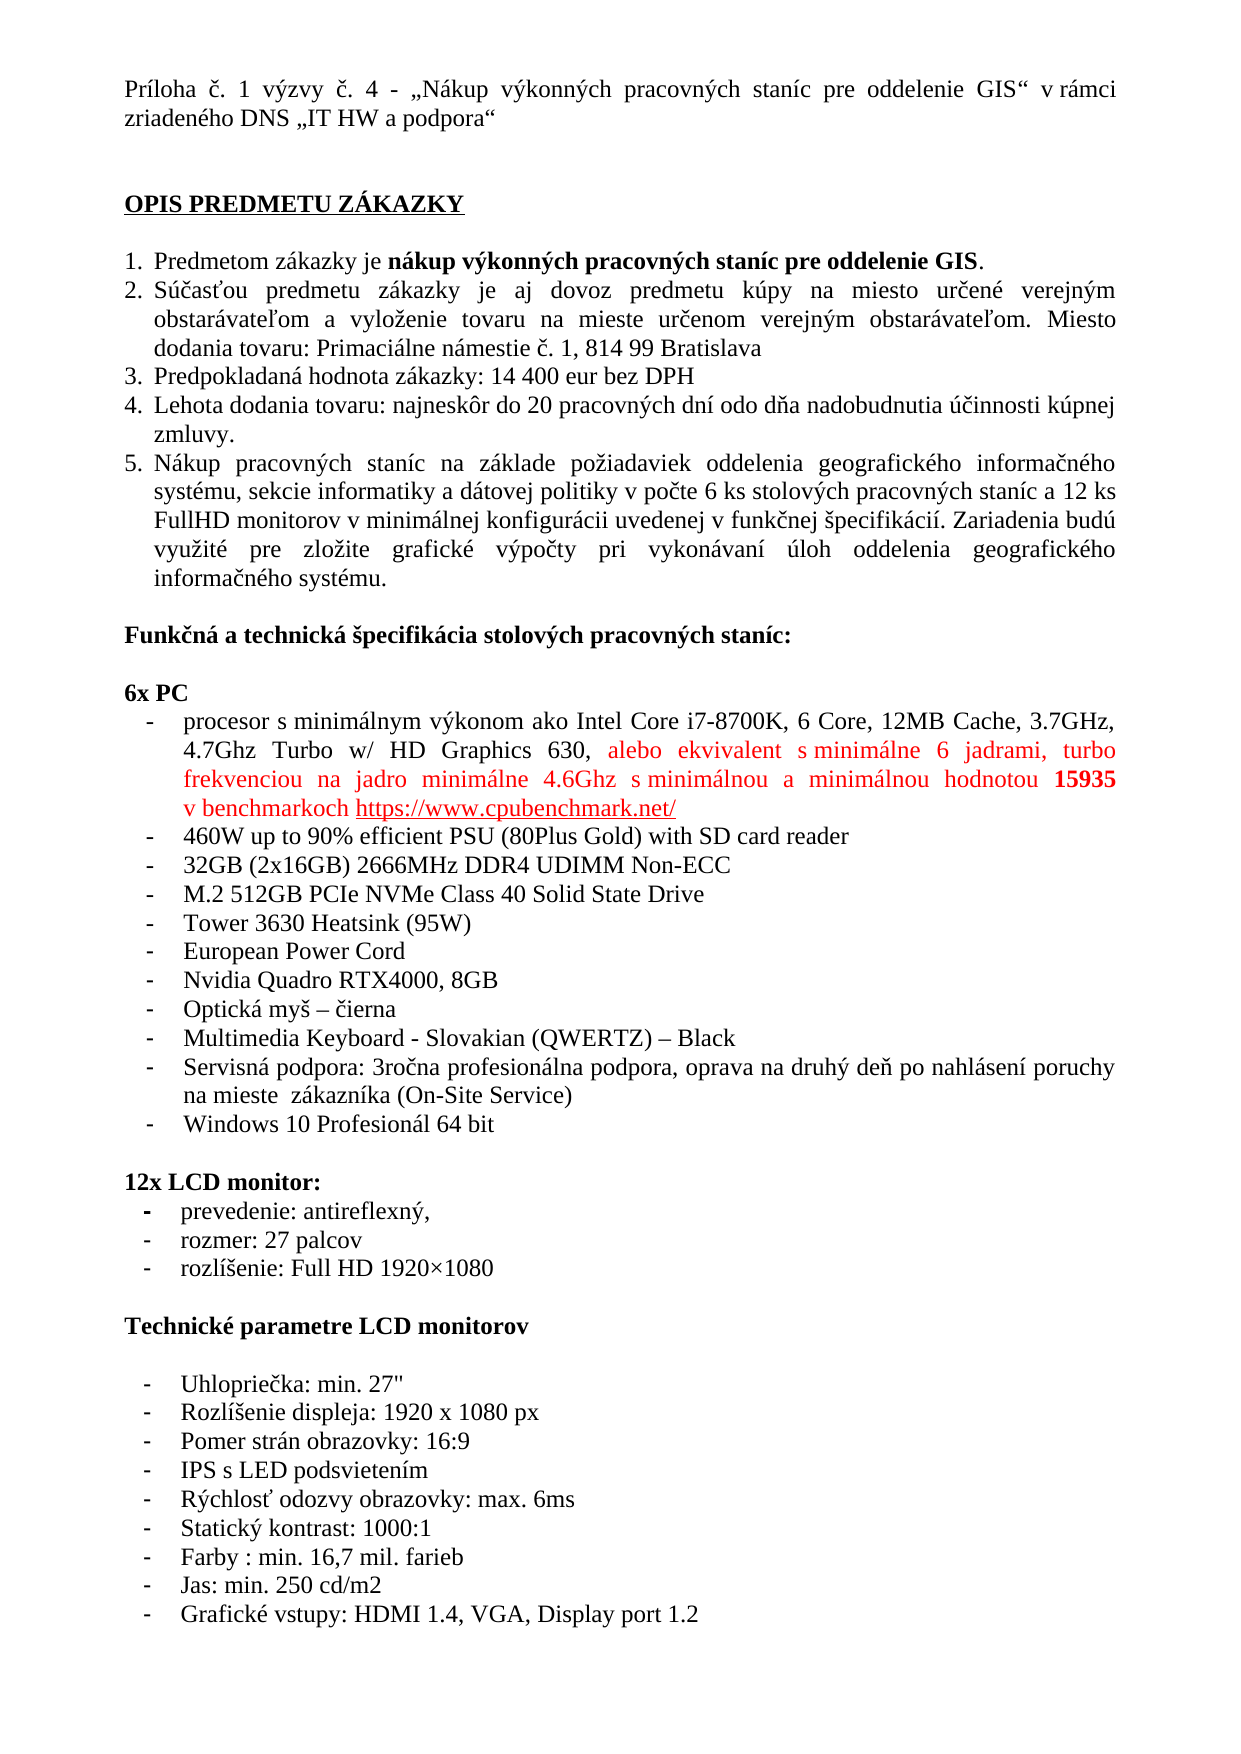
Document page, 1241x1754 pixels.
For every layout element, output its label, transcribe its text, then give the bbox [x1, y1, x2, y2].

list Rýchlosť odozvy obrazovky: max. 6ms [143, 1484, 1116, 1513]
list 32GB (2x16GB) 2666MHz DDR4 UDIMM Non-ECC [146, 850, 1116, 879]
list Predpokladaná hodnota zákazky: 14 400 eur bez DPH [124, 361, 1116, 390]
list Uhlopriečka: min. 27" [143, 1368, 1116, 1397]
list procesor s minimálnym výkonom ako Intel Core i7-8700K, 6 Core, 12MB Cache, 3.7GHz, 4.7Ghz Turbo w/ HD Graphics 630, alebo ekvivalent s minimálne 6 jadrami, turbo frekvenciou na jadro minimálne 4.6Ghz s minimálnou a minimálnou hodnotou 15935 v benchmarkoch https://www.cpubenchmark.net/ [146, 706, 1116, 821]
list Súčasťou predmetu zákazky je aj dovoz predmetu kúpy na miesto určené verejným obstarávateľom a vyloženie tovaru na mieste určenom verejným obstarávateľom. Miesto dodania tovaru: Primaciálne námestie č. 1, 814 99 Bratislava [124, 275, 1116, 361]
list Multimedia Keyboard - Slovakian (QWERTZ) – Black [146, 1023, 1116, 1052]
list Tower 3630 Heatsink (95W) [146, 908, 1116, 936]
text 12x LCD monitor: [124, 1167, 1116, 1196]
text Technické parametre LCD monitorov [124, 1311, 1116, 1340]
list prevedenie: antireflexný, [143, 1196, 1116, 1224]
list Grafické vstupy: HDMI 1.4, VGA, Display port 1.2 [143, 1599, 1116, 1628]
list rozlíšenie: Full HD 1920×1080 [143, 1253, 1116, 1282]
text 6x PC [124, 678, 1116, 706]
list IPS s LED podsvietením [143, 1455, 1116, 1484]
list European Power Cord [146, 936, 1116, 965]
list 460W up to 90% efficient PSU (80Plus Gold) with SD card reader [146, 821, 1116, 850]
list Nákup pracovných staníc na základe požiadaviek oddelenia geografického informačného systému, sekcie informatiky a dátovej politiky v počte 6 ks stolových pracovných staníc a 12 ks FullHD monitorov v minimálnej konfigurácii uvedenej v funkčnej špecifikácií. Zariadenia budú využité pre zložite grafické výpočty pri vykonávaní úloh oddelenia geografického informačného systému. [124, 448, 1116, 591]
list rozmer: 27 palcov [143, 1224, 1116, 1253]
list Lehota dodania tovaru: najneskôr do 20 pracovných dní odo dňa nadobudnutia účinnosti kúpnej zmluvy. [124, 390, 1116, 448]
list Farby : min. 16,7 mil. farieb [143, 1542, 1116, 1571]
text Funkčná a technická špecifikácia stolových pracovných staníc: [124, 620, 1116, 649]
list Pomer strán obrazovky: 16:9 [143, 1426, 1116, 1455]
list M.2 512GB PCIe NVMe Class 40 Solid State Drive [146, 879, 1116, 908]
text OPIS PREDMETU ZÁKAZKY [124, 189, 1116, 218]
list Statický kontrast: 1000:1 [143, 1513, 1116, 1542]
list Predmetom zákazky je nákup výkonných pracovných staníc pre oddelenie GIS. [124, 246, 1116, 275]
list Servisná podpora: 3ročna profesionálna podpora, oprava na druhý deň po nahlásení poruchy na mieste zákazníka (On-Site Service) [146, 1052, 1116, 1109]
list Optická myš – čierna [146, 994, 1116, 1023]
list Windows 10 Profesionál 64 bit [146, 1109, 1116, 1138]
list Jas: min. 250 cd/m2 [143, 1571, 1116, 1599]
list Nvidia Quadro RTX4000, 8GB [146, 965, 1116, 994]
list Rozlíšenie displeja: 1920 x 1080 px [143, 1397, 1116, 1426]
